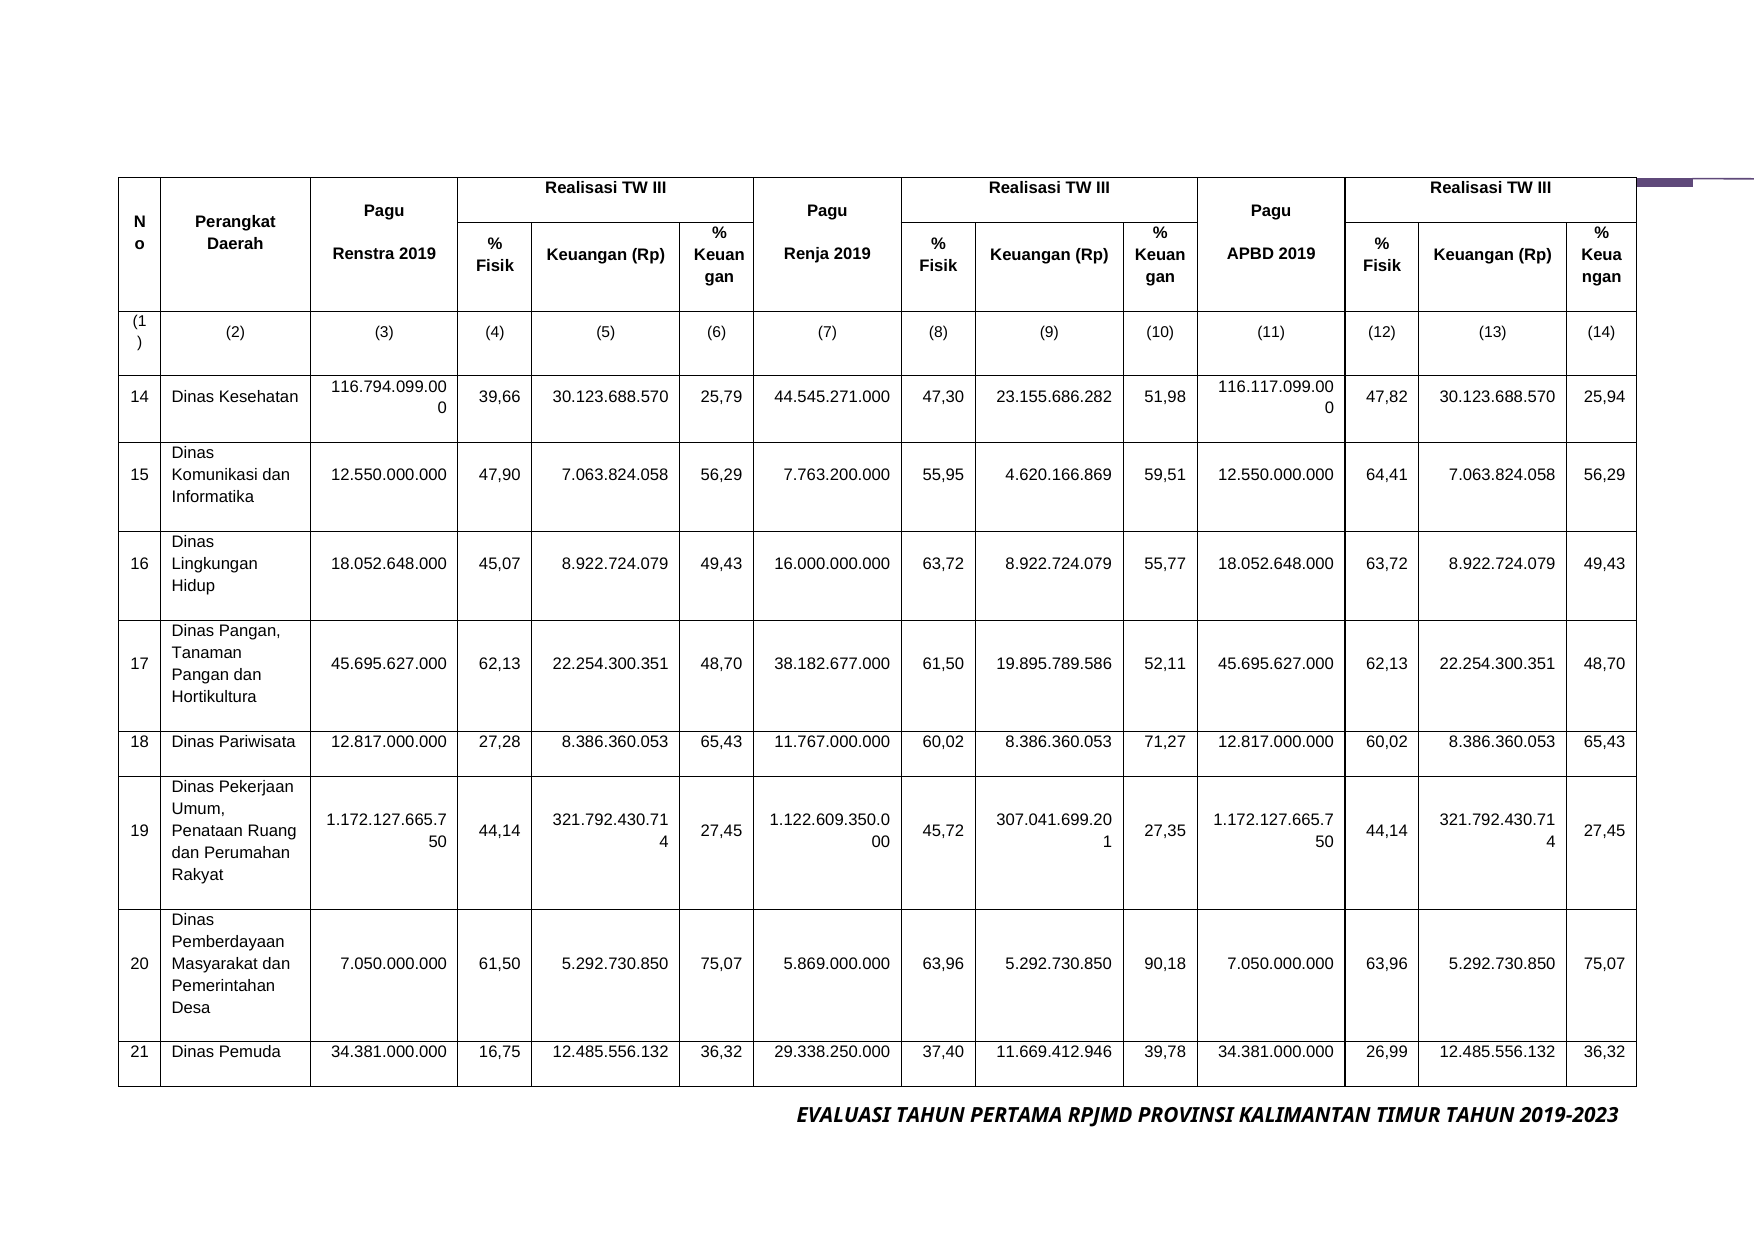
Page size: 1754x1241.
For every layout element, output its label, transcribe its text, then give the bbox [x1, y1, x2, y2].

table_cell 63,96 [902, 910, 975, 1041]
table_cell 56,29 [1567, 443, 1636, 531]
table_cell 56,29 [680, 443, 753, 531]
table_header Pagu Renstra 2019 [311, 178, 457, 311]
table_cell 65,43 [1567, 732, 1636, 776]
table_cell 59,51 [1124, 443, 1197, 531]
table_cell 64,41 [1346, 443, 1418, 531]
table_cell 34.381.000.000 [311, 1042, 457, 1086]
table_cell (3) [311, 312, 457, 375]
table_cell (5) [532, 312, 679, 375]
table_cell 14 [119, 376, 160, 442]
table_cell 30.123.688.570 [1419, 376, 1566, 442]
table_cell 63,72 [1346, 532, 1418, 620]
table_cell (2) [161, 312, 310, 375]
table_cell 17 [119, 621, 160, 731]
table_cell Dinas Pemberdayaan Masyarakat dan Pemerintahan Desa [161, 910, 310, 1041]
table_cell 25,79 [680, 376, 753, 442]
table_cell 22.254.300.351 [532, 621, 679, 731]
table_cell 18 [119, 732, 160, 776]
table_cell 5.292.730.850 [532, 910, 679, 1041]
table_cell (14) [1567, 312, 1636, 375]
table_cell 12.550.000.000 [311, 443, 457, 531]
table_cell Dinas Pangan, Tanaman Pangan dan Hortikultura [161, 621, 310, 731]
table_cell 1.122.609.350.000 [754, 777, 901, 908]
table_cell 7.050.000.000 [1198, 910, 1344, 1041]
table_cell % Fisik [458, 223, 531, 311]
table_cell 45.695.627.000 [1198, 621, 1344, 731]
table_cell 12.817.000.000 [311, 732, 457, 776]
table_cell 63,96 [1346, 910, 1418, 1041]
table_cell 60,02 [902, 732, 975, 776]
table_cell 39,78 [1124, 1042, 1197, 1086]
table_cell 7.063.824.058 [532, 443, 679, 531]
table_cell 45.695.627.000 [311, 621, 457, 731]
table_header Realisasi TW III [902, 178, 1197, 222]
table_cell 27,45 [1567, 777, 1636, 908]
table_cell 16.000.000.000 [754, 532, 901, 620]
table_cell 49,43 [1567, 532, 1636, 620]
table_cell 55,77 [1124, 532, 1197, 620]
table_cell 8.386.360.053 [976, 732, 1123, 776]
table_cell Dinas Pekerjaan Umum, Penataan Ruang dan Perumahan Rakyat [161, 777, 310, 908]
table_cell 39,66 [458, 376, 531, 442]
table_cell 25,94 [1567, 376, 1636, 442]
table_cell 23.155.686.282 [976, 376, 1123, 442]
table_cell 7.050.000.000 [311, 910, 457, 1041]
table_cell 47,30 [902, 376, 975, 442]
table_cell 5.292.730.850 [1419, 910, 1566, 1041]
table_cell 61,50 [902, 621, 975, 731]
table_cell 36,32 [1567, 1042, 1636, 1086]
table_cell (9) [976, 312, 1123, 375]
table_cell 16,75 [458, 1042, 531, 1086]
table_cell Keuangan (Rp) [1419, 223, 1566, 311]
table_header Realisasi TW III [458, 178, 753, 222]
table_cell 38.182.677.000 [754, 621, 901, 731]
table_cell 116.794.099.000 [311, 376, 457, 442]
table_cell 47,90 [458, 443, 531, 531]
table_header Perangkat Daerah [161, 178, 310, 311]
table_cell 61,50 [458, 910, 531, 1041]
table_cell (6) [680, 312, 753, 375]
table_cell (4) [458, 312, 531, 375]
table_cell 36,32 [680, 1042, 753, 1086]
table_cell 12.817.000.000 [1198, 732, 1344, 776]
table_cell 44,14 [458, 777, 531, 908]
table_cell 16 [119, 532, 160, 620]
table_cell 30.123.688.570 [532, 376, 679, 442]
table_cell 321.792.430.714 [1419, 777, 1566, 908]
table_cell 8.922.724.079 [1419, 532, 1566, 620]
table_cell 47,82 [1346, 376, 1418, 442]
table_cell 19 [119, 777, 160, 908]
table_cell 19.895.789.586 [976, 621, 1123, 731]
table_cell 26,99 [1346, 1042, 1418, 1086]
table_cell 307.041.699.201 [976, 777, 1123, 908]
table_cell 51,98 [1124, 376, 1197, 442]
table_cell 48,70 [680, 621, 753, 731]
table_header Pagu APBD 2019 [1198, 178, 1344, 311]
table_cell 44,14 [1346, 777, 1418, 908]
table_cell 45,07 [458, 532, 531, 620]
table_cell 8.922.724.079 [976, 532, 1123, 620]
table_cell 75,07 [1567, 910, 1636, 1041]
table_cell Dinas Kesehatan [161, 376, 310, 442]
table_cell 1.172.127.665.750 [311, 777, 457, 908]
table_cell 4.620.166.869 [976, 443, 1123, 531]
table_cell 18.052.648.000 [1198, 532, 1344, 620]
table_cell 44.545.271.000 [754, 376, 901, 442]
table_cell 1.172.127.665.750 [1198, 777, 1344, 908]
table_cell 37,40 [902, 1042, 975, 1086]
table_cell 27,45 [680, 777, 753, 908]
table_cell (8) [902, 312, 975, 375]
table_cell 12.485.556.132 [532, 1042, 679, 1086]
table_cell 12.485.556.132 [1419, 1042, 1566, 1086]
table_cell 15 [119, 443, 160, 531]
table_cell 22.254.300.351 [1419, 621, 1566, 731]
table_cell 62,13 [458, 621, 531, 731]
table_cell 116.117.099.000 [1198, 376, 1344, 442]
table_cell 62,13 [1346, 621, 1418, 731]
table_cell % Fisik [902, 223, 975, 311]
table_cell 34.381.000.000 [1198, 1042, 1344, 1086]
table_cell % Keuangan [1124, 223, 1197, 311]
table_cell Dinas Komunikasi dan Informatika [161, 443, 310, 531]
table_cell (11) [1198, 312, 1344, 375]
table_cell 60,02 [1346, 732, 1418, 776]
table_cell 20 [119, 910, 160, 1041]
table_cell (13) [1419, 312, 1566, 375]
table_cell 321.792.430.714 [532, 777, 679, 908]
table_cell 75,07 [680, 910, 753, 1041]
table_cell 18.052.648.000 [311, 532, 457, 620]
table_cell 48,70 [1567, 621, 1636, 731]
table_cell 52,11 [1124, 621, 1197, 731]
table_cell (10) [1124, 312, 1197, 375]
table_cell 27,28 [458, 732, 531, 776]
table_cell 21 [119, 1042, 160, 1086]
table_cell Keuangan (Rp) [532, 223, 679, 311]
table_cell 12.550.000.000 [1198, 443, 1344, 531]
table_cell Dinas Pemuda dan Olah Raga [161, 1042, 310, 1086]
table_cell 7.763.200.000 [754, 443, 901, 531]
table_cell 65,43 [680, 732, 753, 776]
table_cell 5.292.730.850 [976, 910, 1123, 1041]
table_cell 8.386.360.053 [532, 732, 679, 776]
table_cell Keuangan (Rp) [976, 223, 1123, 311]
table_cell 55,95 [902, 443, 975, 531]
table_cell 71,27 [1124, 732, 1197, 776]
table_cell (12) [1346, 312, 1418, 375]
table_cell 45,72 [902, 777, 975, 908]
table_cell 8.922.724.079 [532, 532, 679, 620]
table_cell 27,35 [1124, 777, 1197, 908]
table_cell 5.869.000.000 [754, 910, 901, 1041]
table_cell 90,18 [1124, 910, 1197, 1041]
table_cell 49,43 [680, 532, 753, 620]
table_cell % Keuangan [1567, 223, 1636, 311]
table_cell 11.767.000.000 [754, 732, 901, 776]
table_cell % Fisik [1346, 223, 1418, 311]
table_cell 8.386.360.053 [1419, 732, 1566, 776]
table_cell 11.669.412.946 [976, 1042, 1123, 1086]
table_header Realisasi TW III [1346, 178, 1636, 222]
table_cell (1) [119, 312, 160, 375]
table_cell 7.063.824.058 [1419, 443, 1566, 531]
table_cell Dinas Lingkungan Hidup [161, 532, 310, 620]
table_header No [119, 178, 160, 311]
table_cell 29.338.250.000 [754, 1042, 901, 1086]
table_cell (7) [754, 312, 901, 375]
table_cell % Keuangan [680, 223, 753, 311]
table_cell Dinas Pariwisata [161, 732, 310, 776]
table_header Pagu Renja 2019 [754, 178, 901, 311]
table_cell 63,72 [902, 532, 975, 620]
